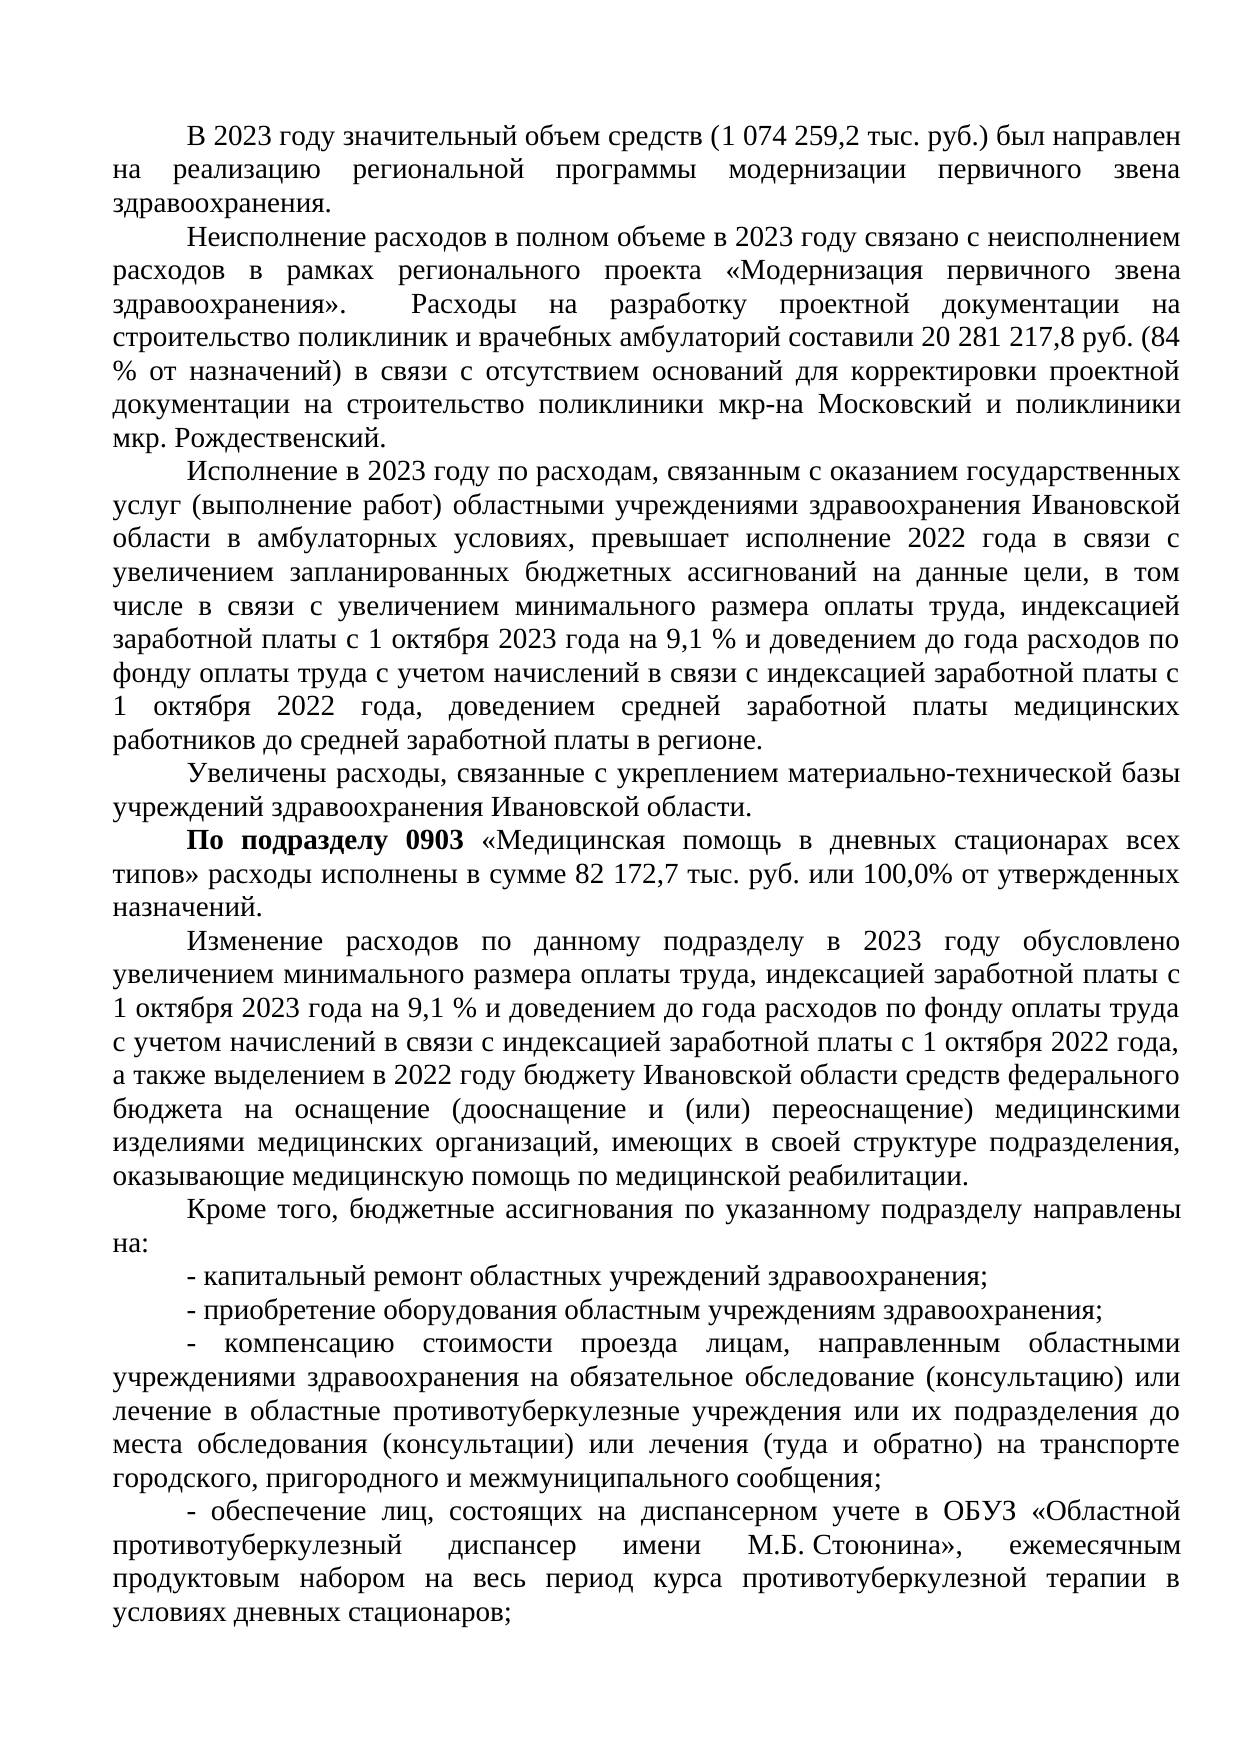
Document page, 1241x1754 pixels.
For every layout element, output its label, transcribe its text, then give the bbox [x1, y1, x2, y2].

text - приобретение оборудования областным учреждениям здравоохранения; [112, 1292, 1181, 1326]
text Кроме того, бюджетные ассигнования по указанному подразделу направлены на: [112, 1191, 1181, 1258]
text - обеспечение лиц, состоящих на диспансерном учете в ОБУЗ «Областной противотуберкулезный диспансер имени М.Б. Стоюнина», ежемесячным продуктовым набором на весь период курса противотуберкулезной терапии в условиях дневных стационаров; [112, 1493, 1181, 1627]
text В 2023 году значительный объем средств (1 074 259,2 тыс. руб.) был направлен на реализацию региональной программы модернизации первичного звена здравоохранения. [112, 118, 1181, 219]
text Изменение расходов по данному подразделу в 2023 году обусловлено увеличением минимального размера оплаты труда, индексацией заработной платы с 1 октября 2023 года на 9,1 % и доведением до года расходов по фонду оплаты труда с учетом начислений в связи с индексацией заработной платы с 1 октября 2022 года, а также выделением в 2022 году бюджету Ивановской области средств федерального бюджета на оснащение (дооснащение и (или) переоснащение) медицинскими изделиями медицинских организаций, имеющих в своей структуре подразделения, оказывающие медицинскую помощь по медицинской реабилитации. [112, 923, 1181, 1191]
text По подразделу 0903 «Медицинская помощь в дневных стационарах всех типов» расходы исполнены в сумме 82 172,7 тыс. руб. или 100,0% от утвержденных назначений. [112, 822, 1181, 923]
text - капитальный ремонт областных учреждений здравоохранения; [112, 1258, 1181, 1292]
text - компенсацию стоимости проезда лицам, направленным областными учреждениями здравоохранения на обязательное обследование (консультацию) или лечение в областные противотуберкулезные учреждения или их подразделения до места обследования (консультации) или лечения (туда и обратно) на транспорте городского, пригородного и межмуниципального сообщения; [112, 1326, 1181, 1493]
text Увеличены расходы, связанные с укреплением материально-технической базы учреждений здравоохранения Ивановской области. [112, 755, 1181, 822]
text Исполнение в 2023 году по расходам, связанным с оказанием государственных услуг (выполнение работ) областными учреждениями здравоохранения Ивановской области в амбулаторных условиях, превышает исполнение 2022 года в связи с увеличением запланированных бюджетных ассигнований на данные цели, в том числе в связи с увеличением минимального размера оплаты труда, индексацией заработной платы с 1 октября 2023 года на 9,1 % и доведением до года расходов по фонду оплаты труда с учетом начислений в связи с индексацией заработной платы с 1 октября 2022 года, доведением средней заработной платы медицинских работников до средней заработной платы в регионе. [112, 453, 1181, 755]
text Неисполнение расходов в полном объеме в 2023 году связано с неисполнением расходов в рамках регионального проекта «Модернизация первичного звена здравоохранения». Расходы на разработку проектной документации на строительство поликлиник и врачебных амбулаторий составили 20 281 217,8 руб. (84 % от назначений) в связи с отсутствием оснований для корректировки проектной документации на строительство поликлиники мкр-на Московский и поликлиники мкр. Рождественский. [112, 219, 1181, 453]
